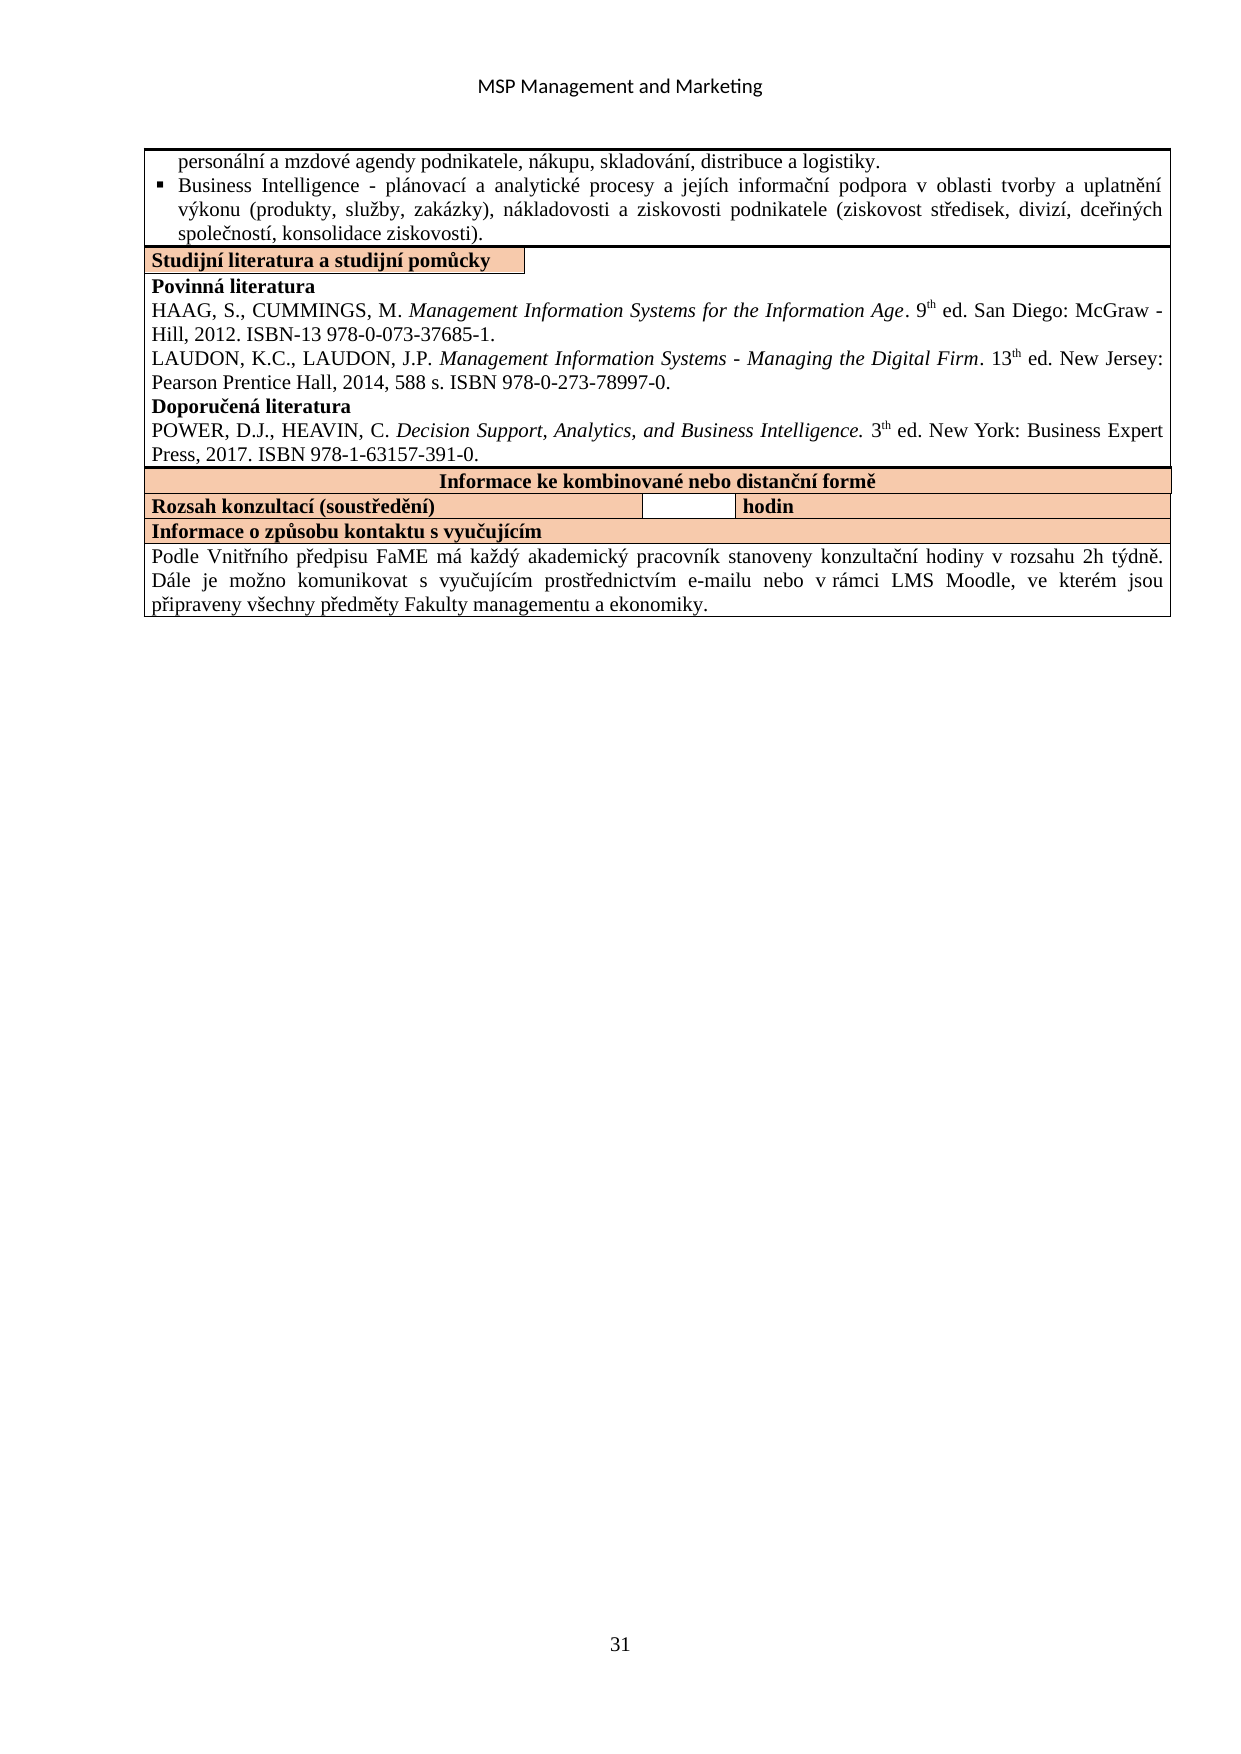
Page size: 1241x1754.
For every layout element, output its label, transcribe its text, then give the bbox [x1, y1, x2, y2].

table_cell [525, 248, 1170, 272]
table_cell Informace o způsobu kontaktu s vyučujícím [145, 519, 1170, 543]
table_cell Informace ke kombinované nebo distanční formě [145, 469, 1171, 493]
table_cell Podle Vnitřního předpisu FaME má každý akademický pracovník stanoveny konzultační hodiny v rozsahu 2h týdně. Dále je možno komunikovat s vyučujícím prostřednictvím e-mailu nebo v rámci LMS Moodle, ve kterém jsou připraveny všechny předměty Fakulty managementu a ekonomiky. [145, 544, 1170, 616]
table_cell [643, 494, 735, 518]
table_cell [145, 151, 1170, 245]
table_cell hodin [736, 494, 1170, 518]
table_cell Studijní literatura a studijní pomůcky [145, 248, 524, 272]
table_cell Povinná literatura Haag, S., Cummings, M. Management Information Systems for the Information Age. 9th ed. San Diego: McGraw - Hill, 2012. ISBN-13 978-0-073-37685-1. Laudon, K.C., Laudon, J.P. Management Information Systems - Managing the Digital Firm. 13th ed. New Jersey: Pearson Prentice Hall, 2014, 588 s. ISBN 978-0-273-78997-0. Doporučená literatura POWER, D.J., Heavin, C. Decision Support, Analytics, and Business Intelligence. 3th ed. New York: Business Expert Press, 2017. ISBN 978-1-63157-391-0. [145, 273, 1170, 466]
table_cell Rozsah konzultací (soustředění) [145, 494, 642, 518]
